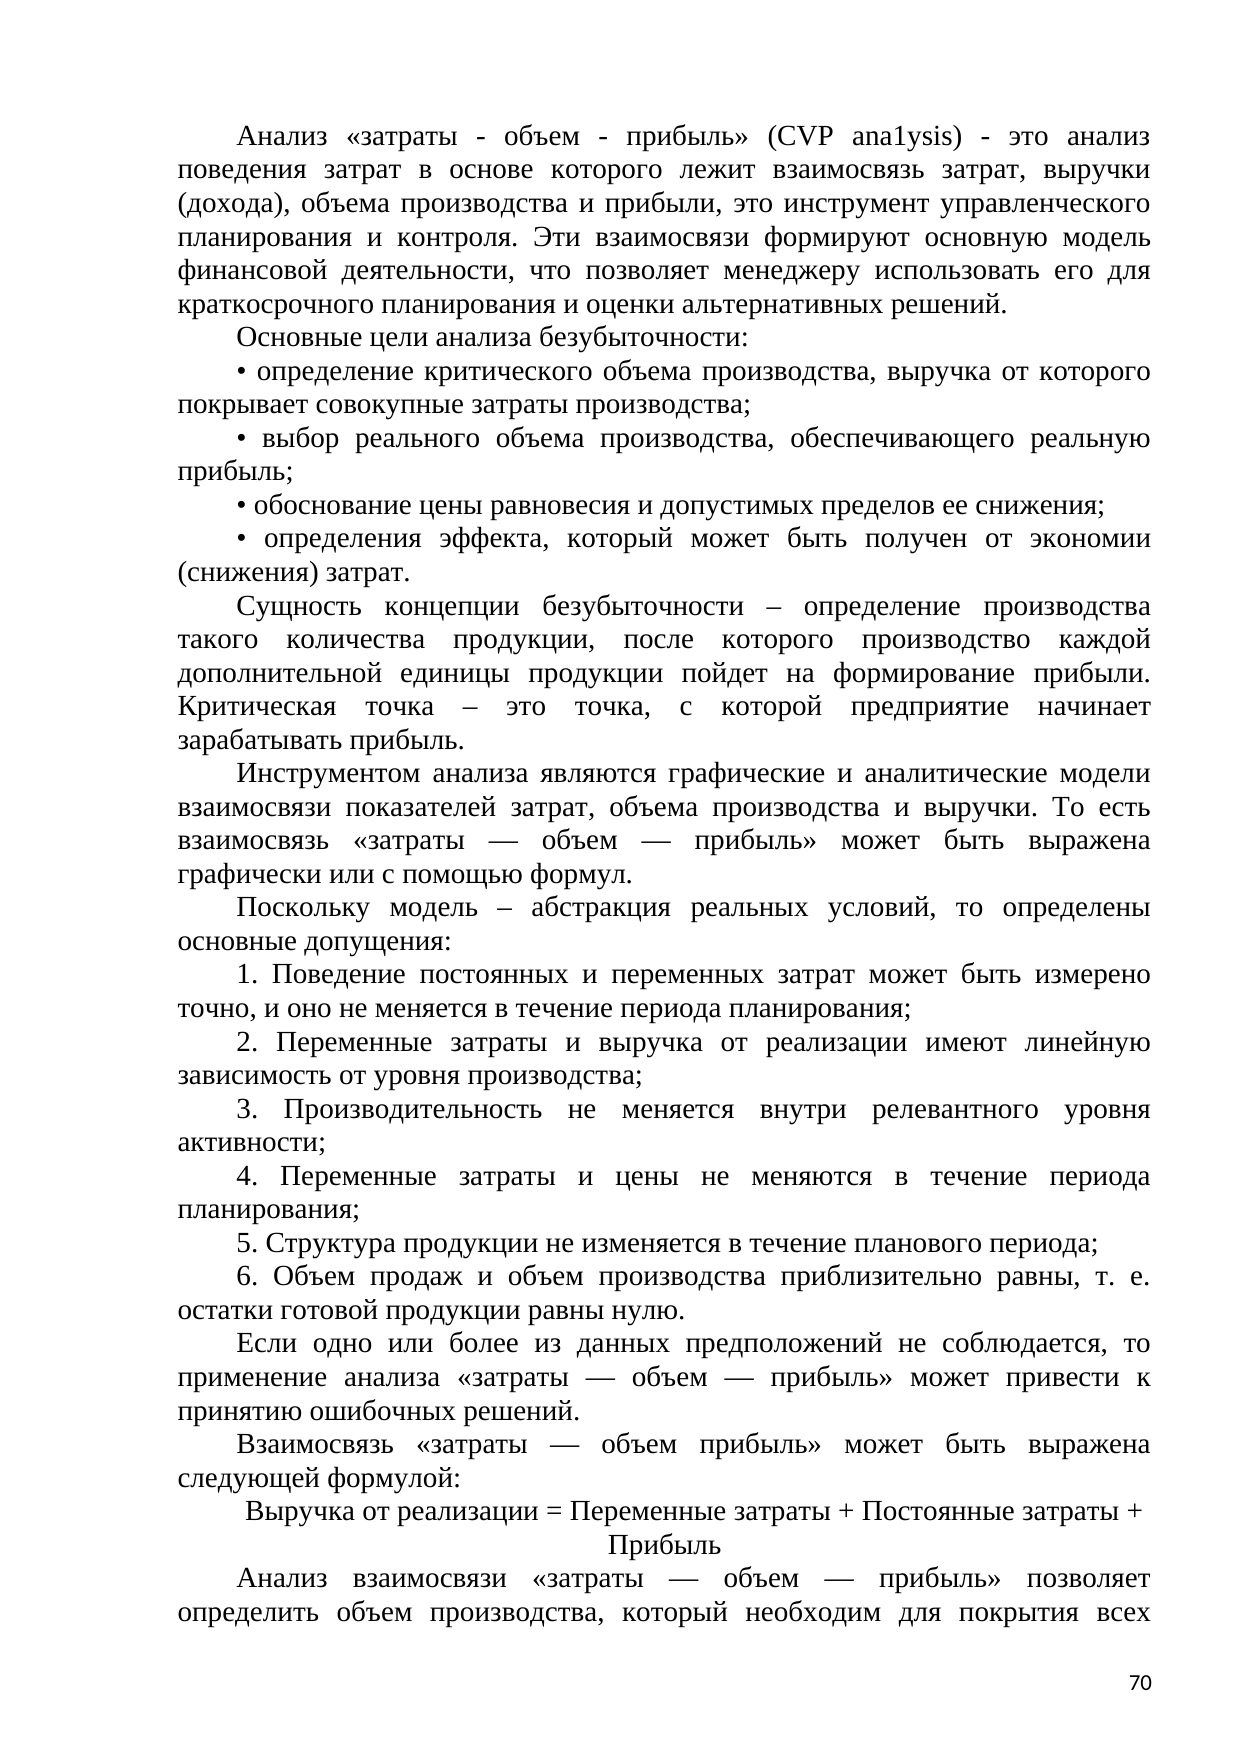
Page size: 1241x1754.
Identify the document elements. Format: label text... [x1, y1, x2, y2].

text Выручка от реализации = Переменные затраты + Постоянные затраты + Прибыль [177, 1493, 1152, 1560]
text 1. Поведение постоянных и переменных затрат может быть измерено точно, и оно не меняется в течение периода планирования; [177, 957, 1152, 1024]
text 2. Переменные затраты и выручка от реализации имеют линейную зависимость от уровня производства; [177, 1024, 1152, 1091]
text Анализ «затраты - объем - прибыль» (СVP аnа1уsis) - это анализ поведения затрат в основе которого лежит взаимосвязь затрат, выручки (дохода), объема производства и прибыли, это инструмент управленческого планирования и контроля. Эти взаимосвязи формируют основную модель финансовой деятельности, что позволяет менеджеру использовать его для краткосрочного планирования и оценки альтернативных решений. [177, 118, 1152, 319]
text Основные цели анализа безубыточности: [177, 319, 1152, 353]
text 6. Объем продаж и объем производства приблизительно равны, т. е. остатки готовой продукции равны нулю. [177, 1258, 1152, 1326]
text • определения эффекта, который может быть получен от экономии (снижения) затрат. [177, 521, 1152, 588]
text 3. Производительность не меняется внутри релевантного уровня активности; [177, 1091, 1152, 1158]
text 5. Структура продукции не изменяется в течение планового периода; [177, 1225, 1152, 1258]
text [177, 1560, 1152, 1627]
text • обоснование цены равновесия и допустимых пределов ее снижения; [177, 487, 1152, 521]
text Сущность концепции безубыточности – определение производства такого количества продукции, после которого производство каждой дополнительной единицы продукции пойдет на формирование прибыли. Критическая точка – это точка, с которой предприятие начинает зарабатывать прибыль. [177, 588, 1152, 755]
text Инструментом анализа являются графические и аналитические модели взаимосвязи показателей затрат, объема производства и выручки. То есть взаимосвязь «затраты — объем — прибыль» может быть выражена графически или с помощью формул. [177, 755, 1152, 889]
text Если одно или более из данных предположений не соблюдается, то применение анализа «затраты — объем — прибыль» может привести к принятию ошибочных решений. [177, 1326, 1152, 1426]
text Взаимосвязь «затраты — объем прибыль» может быть выражена следующей формулой: [177, 1426, 1152, 1493]
text • определение критического объема производства, выручка от которого покрывает совокупные затраты производства; [177, 353, 1152, 420]
text Поскольку модель – абстракция реальных условий, то определены основные допущения: [177, 889, 1152, 957]
text • выбор реального объема производства, обеспечивающего реальную прибыль; [177, 420, 1152, 487]
text 4. Переменные затраты и цены не меняются в течение периода планирования; [177, 1158, 1152, 1225]
